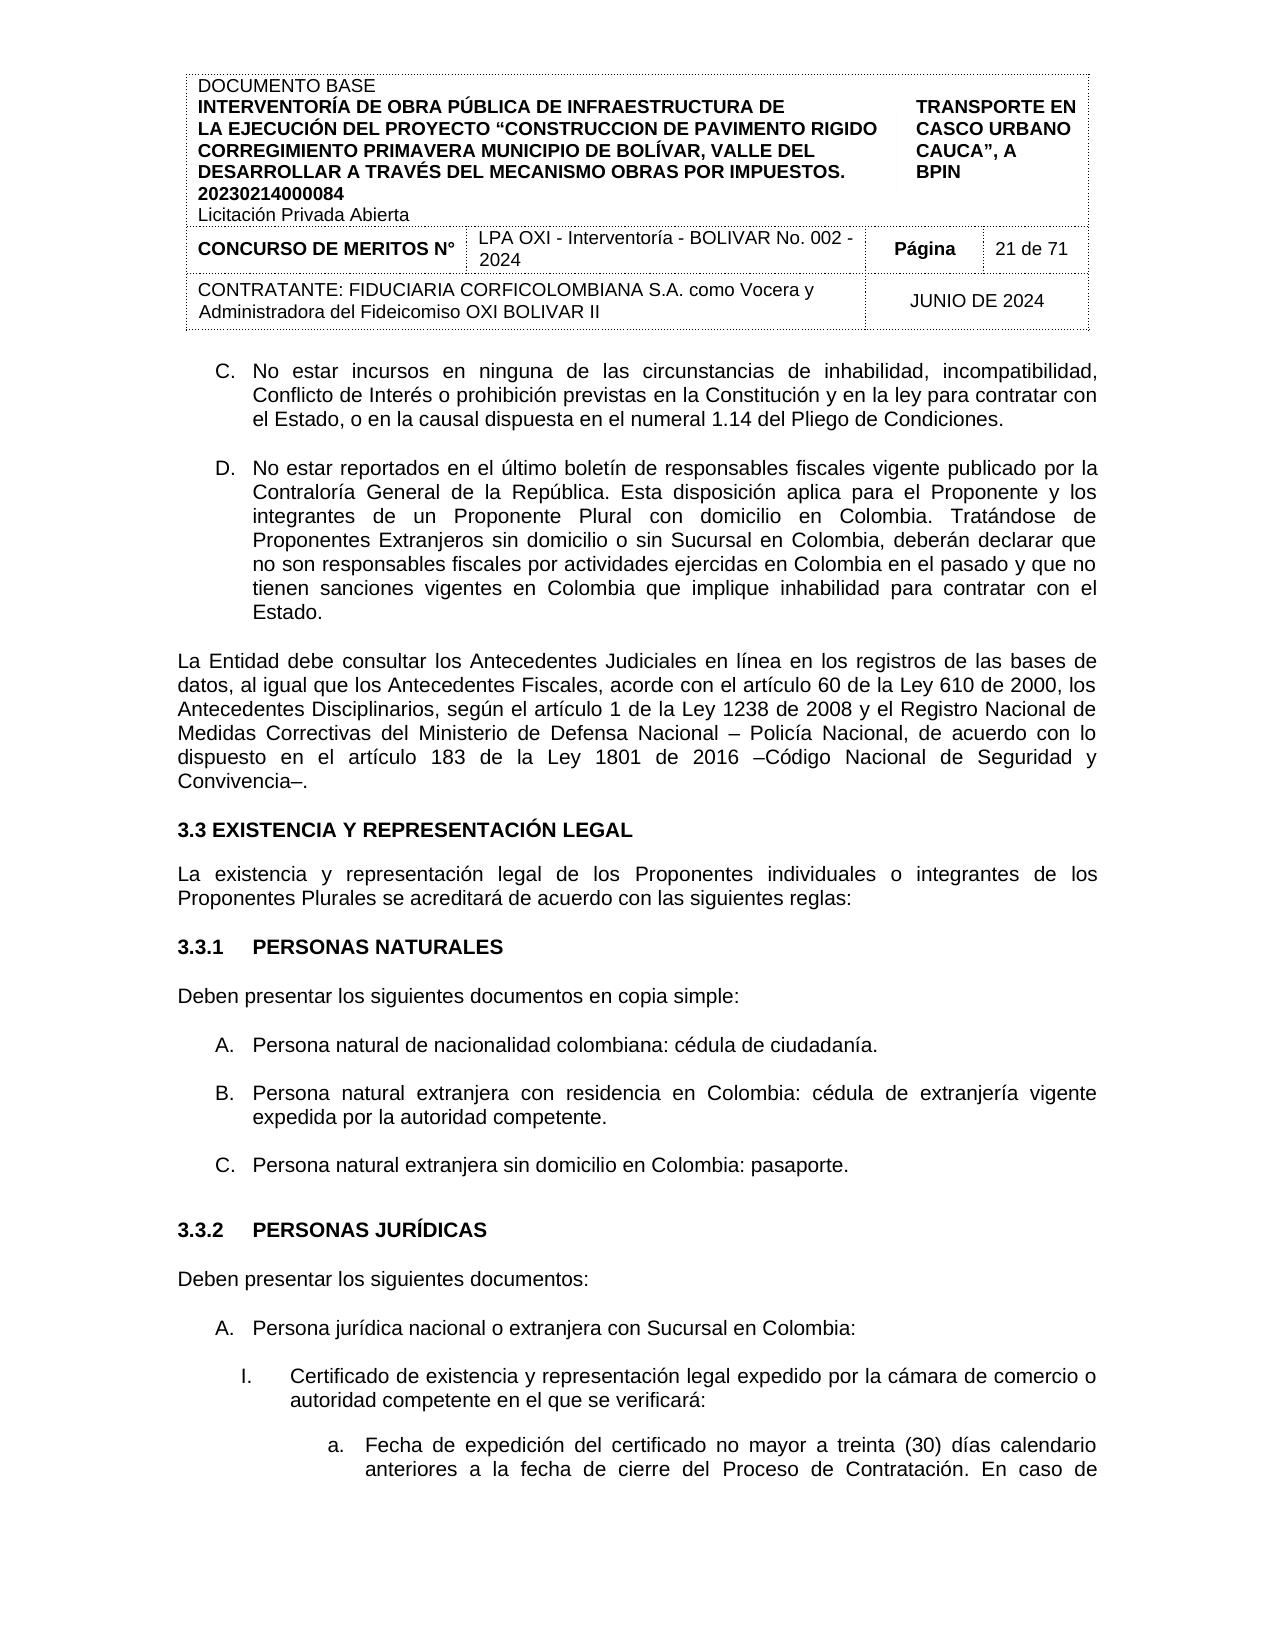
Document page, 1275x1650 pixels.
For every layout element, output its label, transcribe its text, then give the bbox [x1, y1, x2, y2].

text La Entidad debe consultar los Antecedentes Judiciales en línea en los registros de las bases de datos, al igual que los Antecedentes Fiscales, acorde con el artículo 60 de la Ley 610 de 2000, los Antecedentes Disciplinarios, según el artículo 1 de la Ley 1238 de 2008 y el Registro Nacional de Medidas Correctivas del Ministerio de Defensa Nacional – Policía Nacional, de acuerdo con lo dispuesto en el artículo 183 de la Ley 1801 de 2016 –Código Nacional de Seguridad y Convivencia–. [177, 649, 1098, 792]
list Certificado de existencia y representación legal expedido por la cámara de comercio o autoridad competente en el que se verificará: [252, 1364, 1098, 1412]
text 3.3 EXISTENCIA Y REPRESENTACIÓN LEGAL [177, 817, 1098, 841]
list Persona natural extranjera con residencia en Colombia: cédula de extranjería vigente expedida por la autoridad competente. [215, 1081, 1098, 1129]
list No estar reportados en el último boletín de responsables fiscales vigente publicado por la Contraloría General de la República. Esta disposición aplica para el Proponente y los integrantes de un Proponente Plural con domicilio en Colombia. Tratándose de Proponentes Extranjeros sin domicilio o sin Sucursal en Colombia, deberán declarar que no son responsables fiscales por actividades ejercidas en Colombia en el pasado y que no tienen sanciones vigentes en Colombia que implique inhabilidad para contratar con el Estado. [215, 456, 1098, 624]
list No estar incursos en ninguna de las circunstancias de inhabilidad, incompatibilidad, Conflicto de Interés o prohibición previstas en la Constitución y en la ley para contratar con el Estado, o en la causal dispuesta en el numeral 1.14 del Pliego de Condiciones. [215, 359, 1098, 431]
list Persona natural de nacionalidad colombiana: cédula de ciudadanía. [215, 1033, 1098, 1057]
text La existencia y representación legal de los Proponentes individuales o integrantes de los Proponentes Plurales se acreditará de acuerdo con las siguientes reglas: [177, 862, 1098, 910]
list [327, 1433, 1098, 1481]
text Deben presentar los siguientes documentos: [177, 1267, 1098, 1291]
list Persona natural extranjera sin domicilio en Colombia: pasaporte. [215, 1153, 1098, 1177]
list PERSONAS JURÍDICAS [177, 1218, 1098, 1242]
list Persona jurídica nacional o extranjera con Sucursal en Colombia: [215, 1316, 1098, 1340]
text Deben presentar los siguientes documentos en copia simple: [177, 984, 1098, 1008]
list PERSONAS NATURALES [177, 935, 1098, 959]
